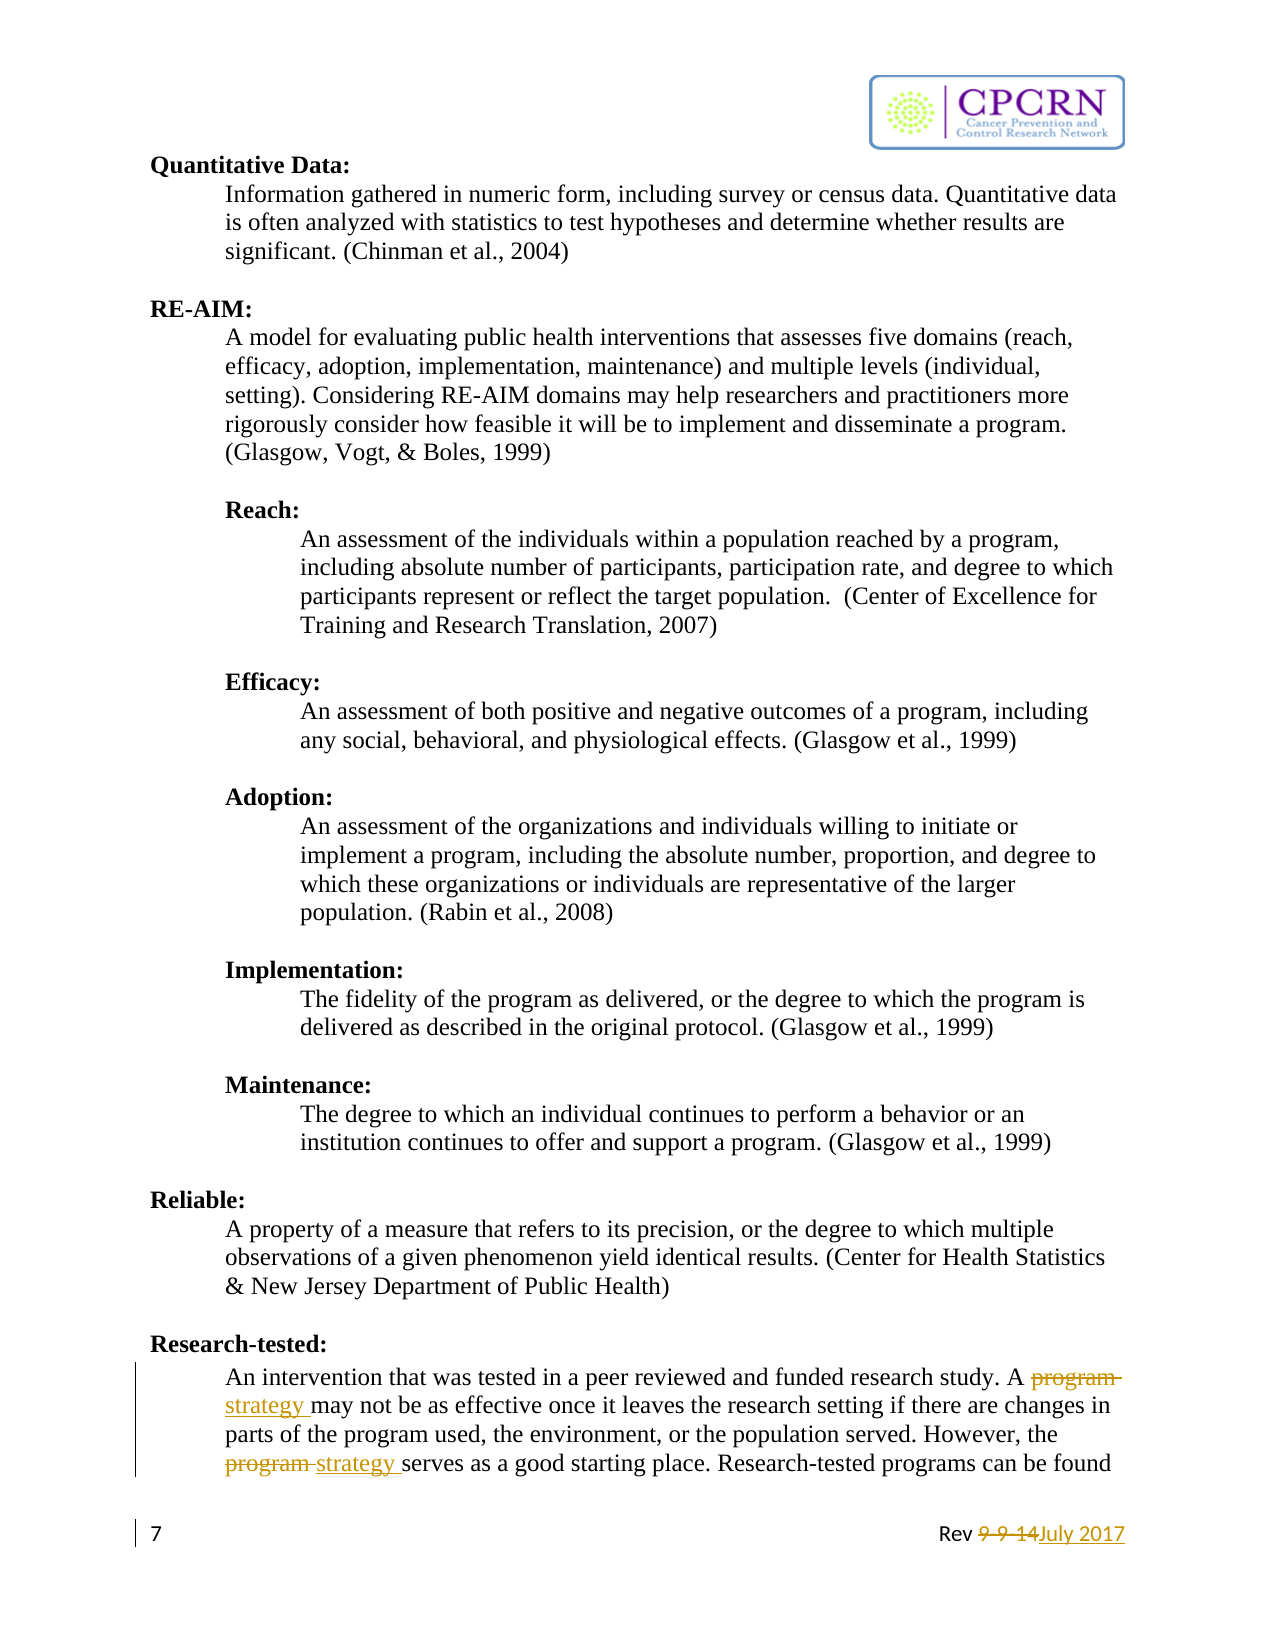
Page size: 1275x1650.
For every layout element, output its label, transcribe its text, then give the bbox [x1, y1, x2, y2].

text Maintenance: [225, 1070, 1125, 1099]
picture [869, 75, 1125, 150]
text An assessment of the individuals within a population reached by a program, including absolute number of participants, participation rate, and degree to which participants represent or reflect the target population. (Center of Excellence for Training and Research Translation, 2007) [300, 524, 1125, 639]
text Implementation: [225, 955, 1125, 984]
text A model for evaluating public health interventions that assesses five domains (reach, efficacy, adoption, implementation, maintenance) and multiple levels (individual, setting). Considering RE-AIM domains may help researchers and practitioners more rigorously consider how feasible it will be to implement and disseminate a program. (Glasgow, Vogt, & Boles, 1999) [225, 322, 1125, 466]
text A property of a measure that refers to its precision, or the degree to which multiple observations of a given phenomenon yield identical results. (Center for Health Statistics & New Jersey Department of Public Health) [225, 1214, 1125, 1300]
text Reliable: [150, 1185, 1125, 1214]
text The degree to which an individual continues to perform a behavior or an institution continues to offer and support a program. (Glasgow et al., 1999) [300, 1099, 1125, 1156]
text Reach: [225, 495, 1125, 524]
text Research-tested: [150, 1329, 1125, 1357]
text The fidelity of the program as delivered, or the degree to which the program is delivered as described in the original protocol. (Glasgow et al., 1999) [300, 984, 1125, 1041]
text Quantitative Data: [150, 150, 1125, 179]
text An assessment of the organizations and individuals willing to initiate or implement a program, including the absolute number, proportion, and degree to which these organizations or individuals are representative of the larger population. (Rabin et al., 2008) [300, 811, 1125, 926]
text Efficacy: [225, 667, 1125, 696]
text An assessment of both positive and negative outcomes of a program, including any social, behavioral, and physiological effects. (Glasgow et al., 1999) [300, 696, 1125, 754]
text Adoption: [225, 782, 1125, 811]
text RE-AIM: [150, 294, 1125, 322]
text Information gathered in numeric form, including survey or census data. Quantitative data is often analyzed with statistics to test hypotheses and determine whether results are significant. (Chinman et al., 2004) [225, 179, 1125, 265]
